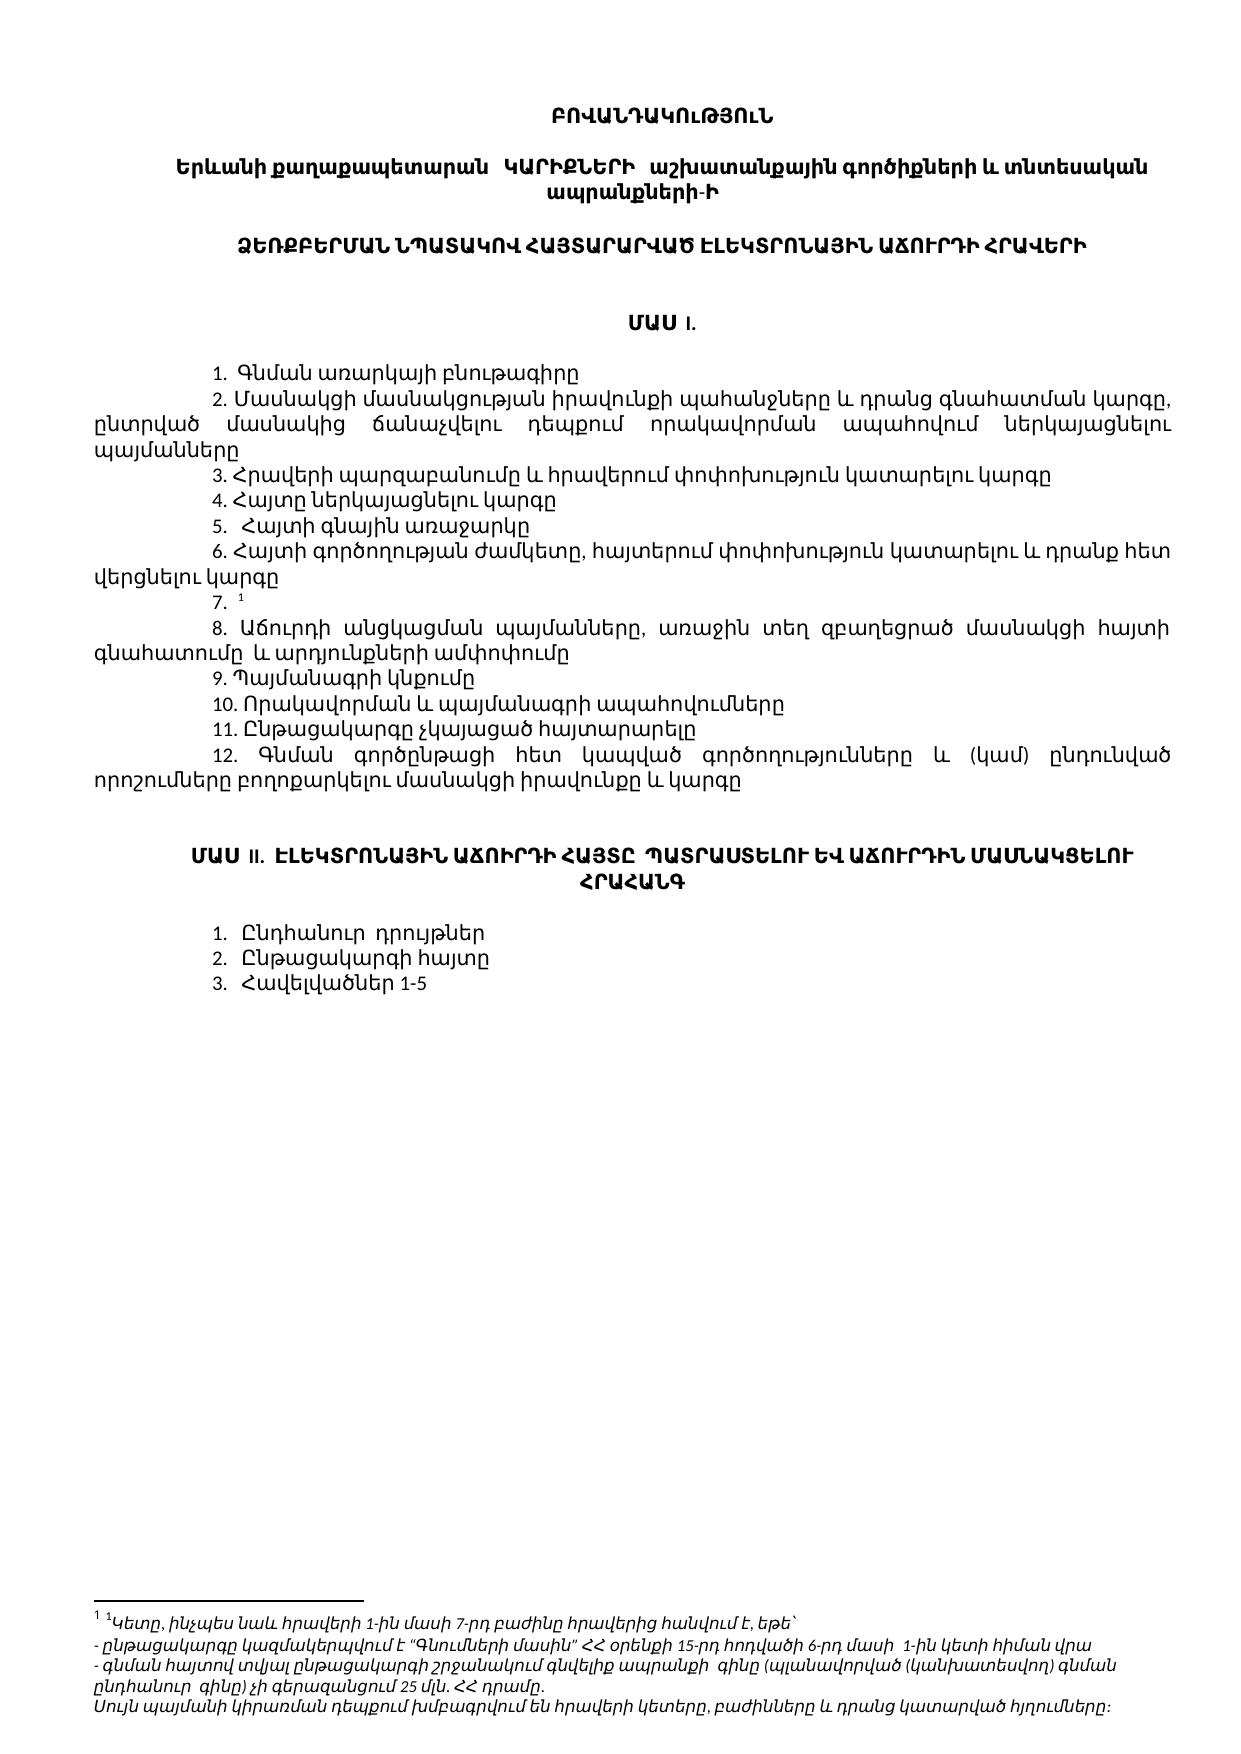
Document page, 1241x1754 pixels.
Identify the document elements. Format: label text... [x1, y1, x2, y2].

text 10. Որակավորման և պայմանագրի ապահովումները [94, 691, 1171, 716]
text 12. Գնման գործընթացի հետ կապված գործողությունները և (կամ) ընդունված որոշումները բողոքարկելու մասնակցի իրավունքը և կարգը [94, 742, 1171, 793]
text 3. Հավելվածներ 1-5 [94, 971, 1171, 996]
text ՁԵՌՔԲԵՐՄԱՆ ՆՊԱՏԱԿՈՎ ՀԱՅՏԱՐԱՐՎԱԾ ԷԼԵԿՏՐՈՆԱՅԻՆ ԱՃՈՒՐԴԻ ՀՐԱՎԵՐԻ [94, 233, 1171, 259]
text ՄԱՍ I. [94, 310, 1171, 335]
text 1. Ընդհանուր դրույթներ [94, 920, 1171, 945]
text 9. Պայմանագրի կնքումը [94, 666, 1171, 691]
text 3. Հրավերի պարզաբանումը և հրավերում փոփոխություն կատարելու կարգը [94, 462, 1171, 488]
text 2. Մասնակցի մասնակցության իրավունքի պահանջները և դրանց գնահատման կարգը, ընտրված մասնակից ճանաչվելու դեպքում որակավորման ապահովում ներկայացնելու պայմանները [94, 386, 1171, 462]
text 6. Հայտի գործողության ժամկետը, հայտերում փոփոխություն կատարելու և դրանք հետ վերցնելու կարգը [94, 538, 1171, 589]
text 1. Գնման առարկայի բնութագիրը [94, 361, 1171, 386]
text 4. Հայտը ներկայացնելու կարգը [94, 488, 1171, 513]
text Երևանի քաղաքապետարան ԿԱՐԻՔՆԵՐԻ աշխատանքային գործիքների և տնտեսական ապրանքների-Ի [94, 154, 1171, 205]
text ԲՈՎԱՆԴԱԿՈւԹՅՈւՆ [94, 103, 1171, 128]
text 5. Հայտի գնային առաջարկը [94, 513, 1171, 538]
text 8. Աճուրդի անցկացման պայմանները, առաջին տեղ զբաղեցրած մասնակցի հայտի գնահատումը և արդյունքների ամփոփումը [94, 615, 1171, 666]
text ՄԱՍ II. ԷԼԵԿՏՐՈՆԱՅԻՆ ԱՃՈԻՐԴԻ ՀԱՅՏԸ ՊԱՏՐԱՍՏԵԼՈՒ ԵՎ ԱՃՈՒՐԴԻՆ ՄԱՍՆԱԿՑԵԼՈՒ ՀՐԱՀԱՆԳ [94, 843, 1171, 894]
text 2. Ընթացակարգի հայտը [94, 945, 1171, 971]
text 11. Ընթացակարգը չկայացած հայտարարելը [94, 716, 1171, 742]
text 7. 1 [94, 589, 1171, 615]
